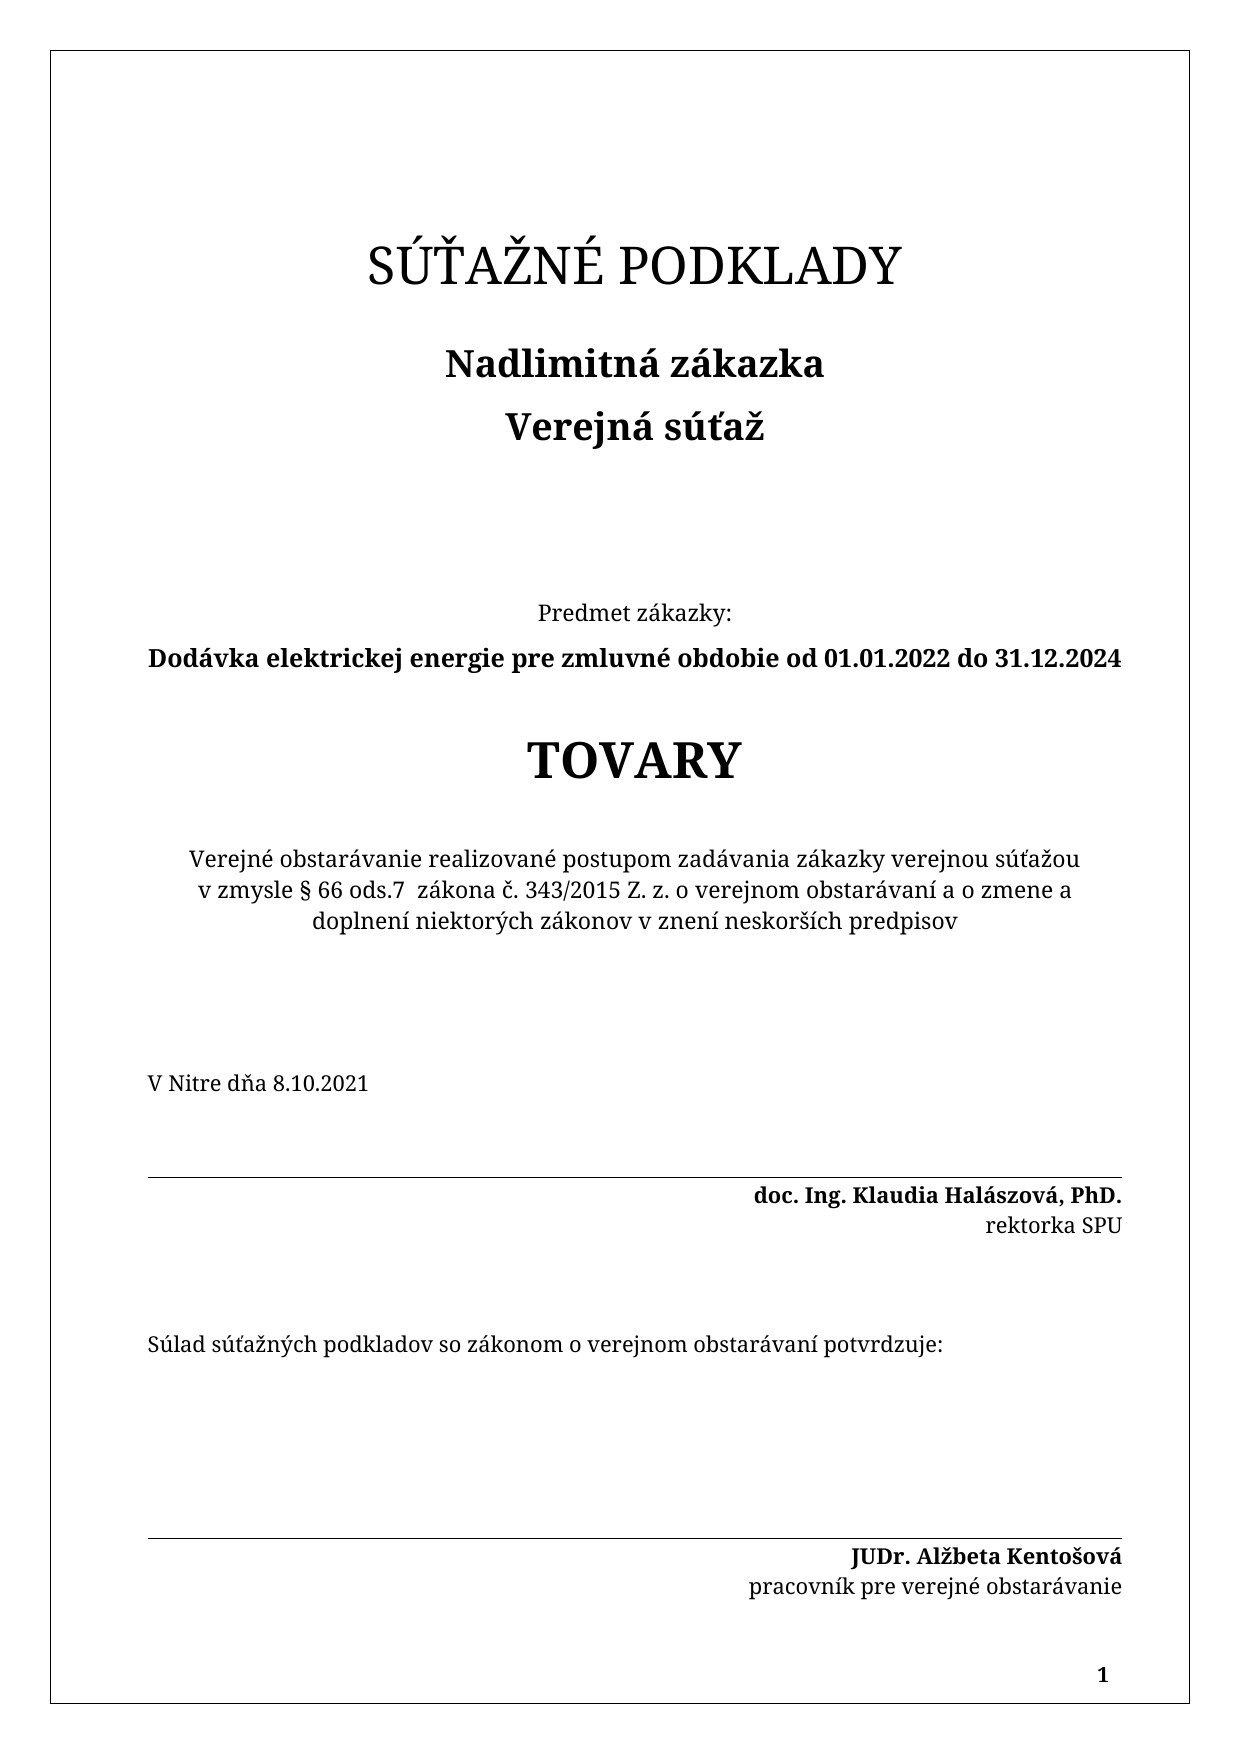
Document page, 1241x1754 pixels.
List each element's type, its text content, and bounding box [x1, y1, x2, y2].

text rektorka SPU [147, 1210, 1122, 1239]
text Predmet zákazky: [147, 597, 1122, 628]
text Dodávka elektrickej energie pre zmluvné obdobie od 01.01.2022 do 31.12.2024 [147, 641, 1122, 674]
text Nadlimitná zákazka [147, 337, 1122, 388]
text pracovník pre verejné obstarávanie [147, 1571, 1122, 1601]
text Verejná súťaž [147, 400, 1122, 451]
text Súlad súťažných podkladov so zákonom o verejnom obstarávaní potvrdzuje: [147, 1329, 1122, 1359]
text V Nitre dňa 8.10.2021 [147, 1068, 1122, 1097]
text Verejné obstarávanie realizované postupom zadávania zákazky verejnou súťažou v zmysle § 66 ods.7 zákona č. 343/2015 Z. z. o verejnom obstarávaní a o zmene a doplnení niektorých zákonov v znení neskorších predpisov [147, 843, 1122, 936]
text TOVARY [147, 724, 1122, 793]
text SÚŤAŽNÉ PODKLADY [147, 228, 1122, 299]
text doc. Ing. Klaudia Halászová, PhD. [147, 1178, 1122, 1210]
text JUDr. Alžbeta Kentošová [147, 1539, 1122, 1571]
